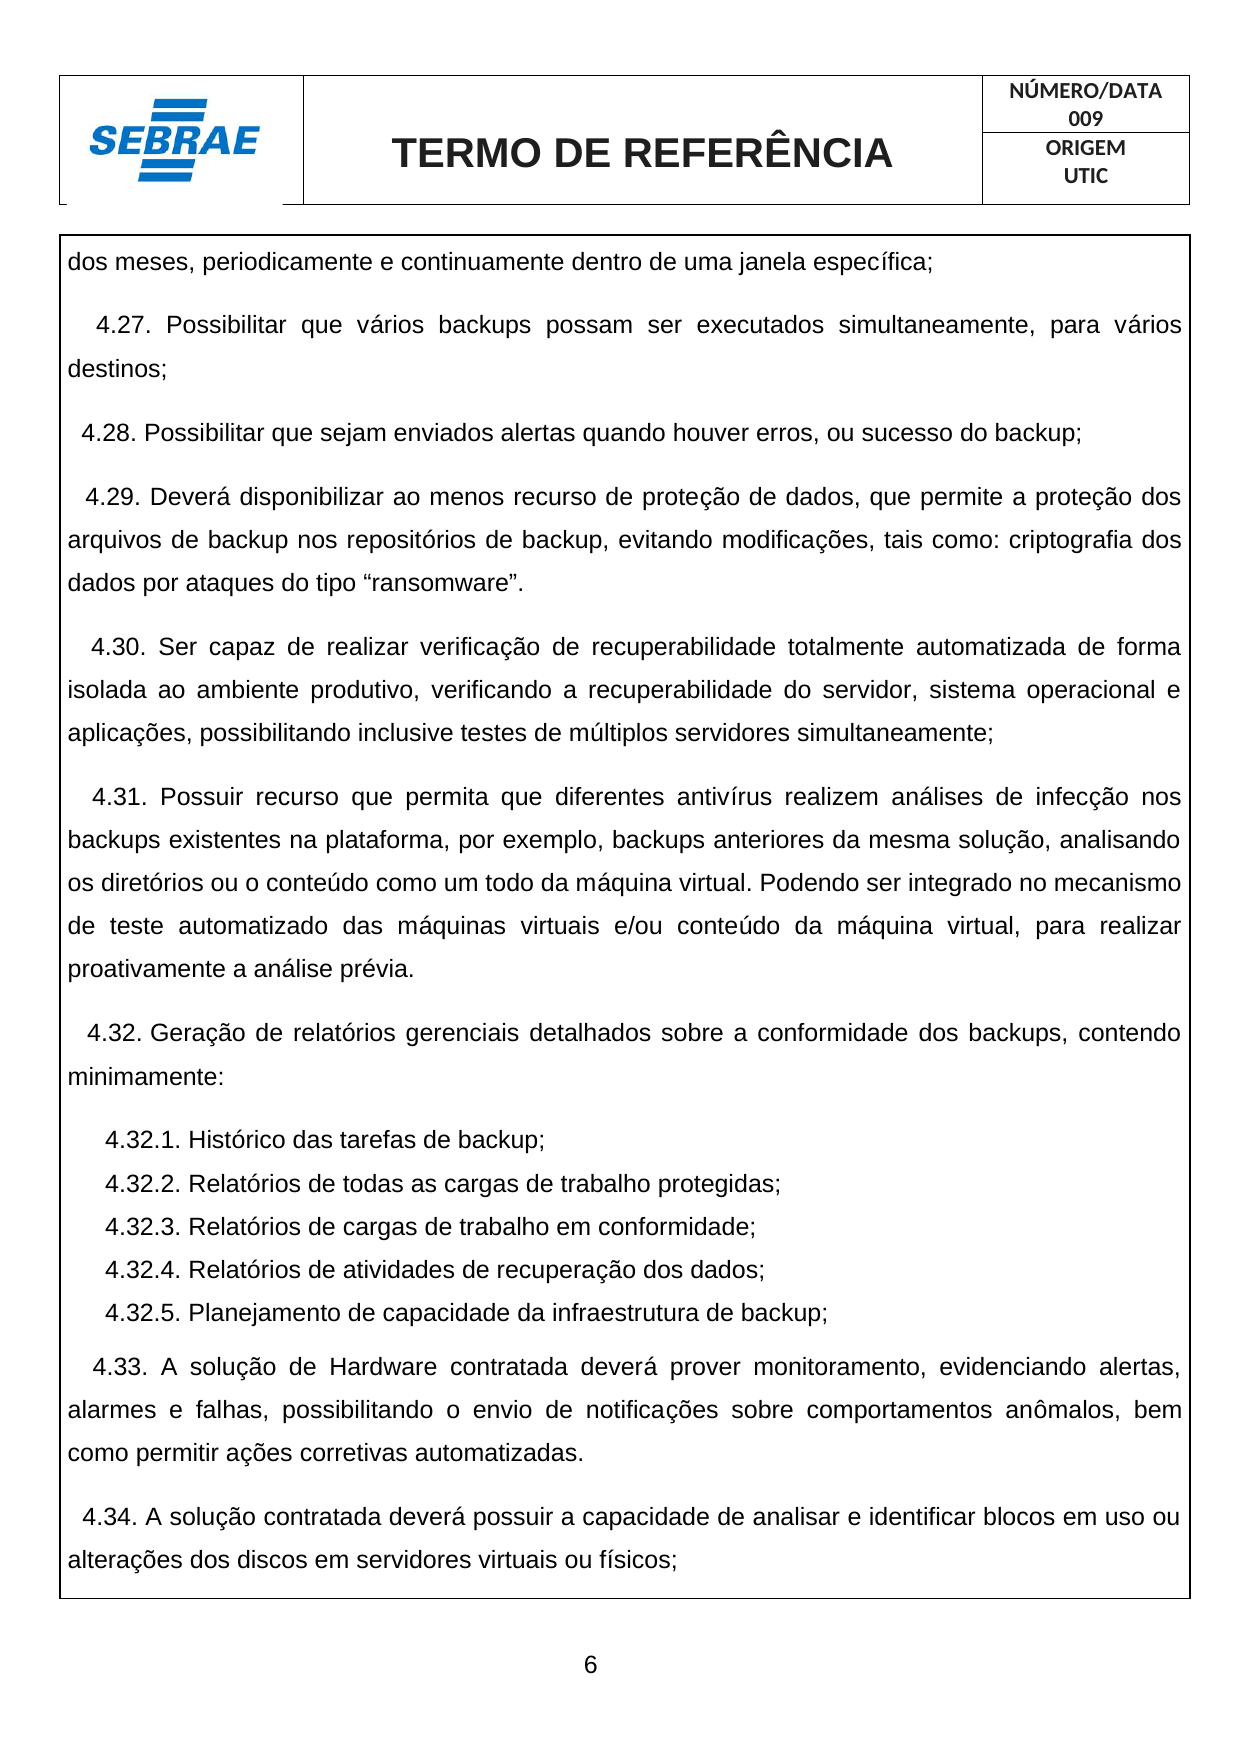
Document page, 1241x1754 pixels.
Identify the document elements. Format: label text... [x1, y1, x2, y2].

picture [66, 76, 283, 205]
